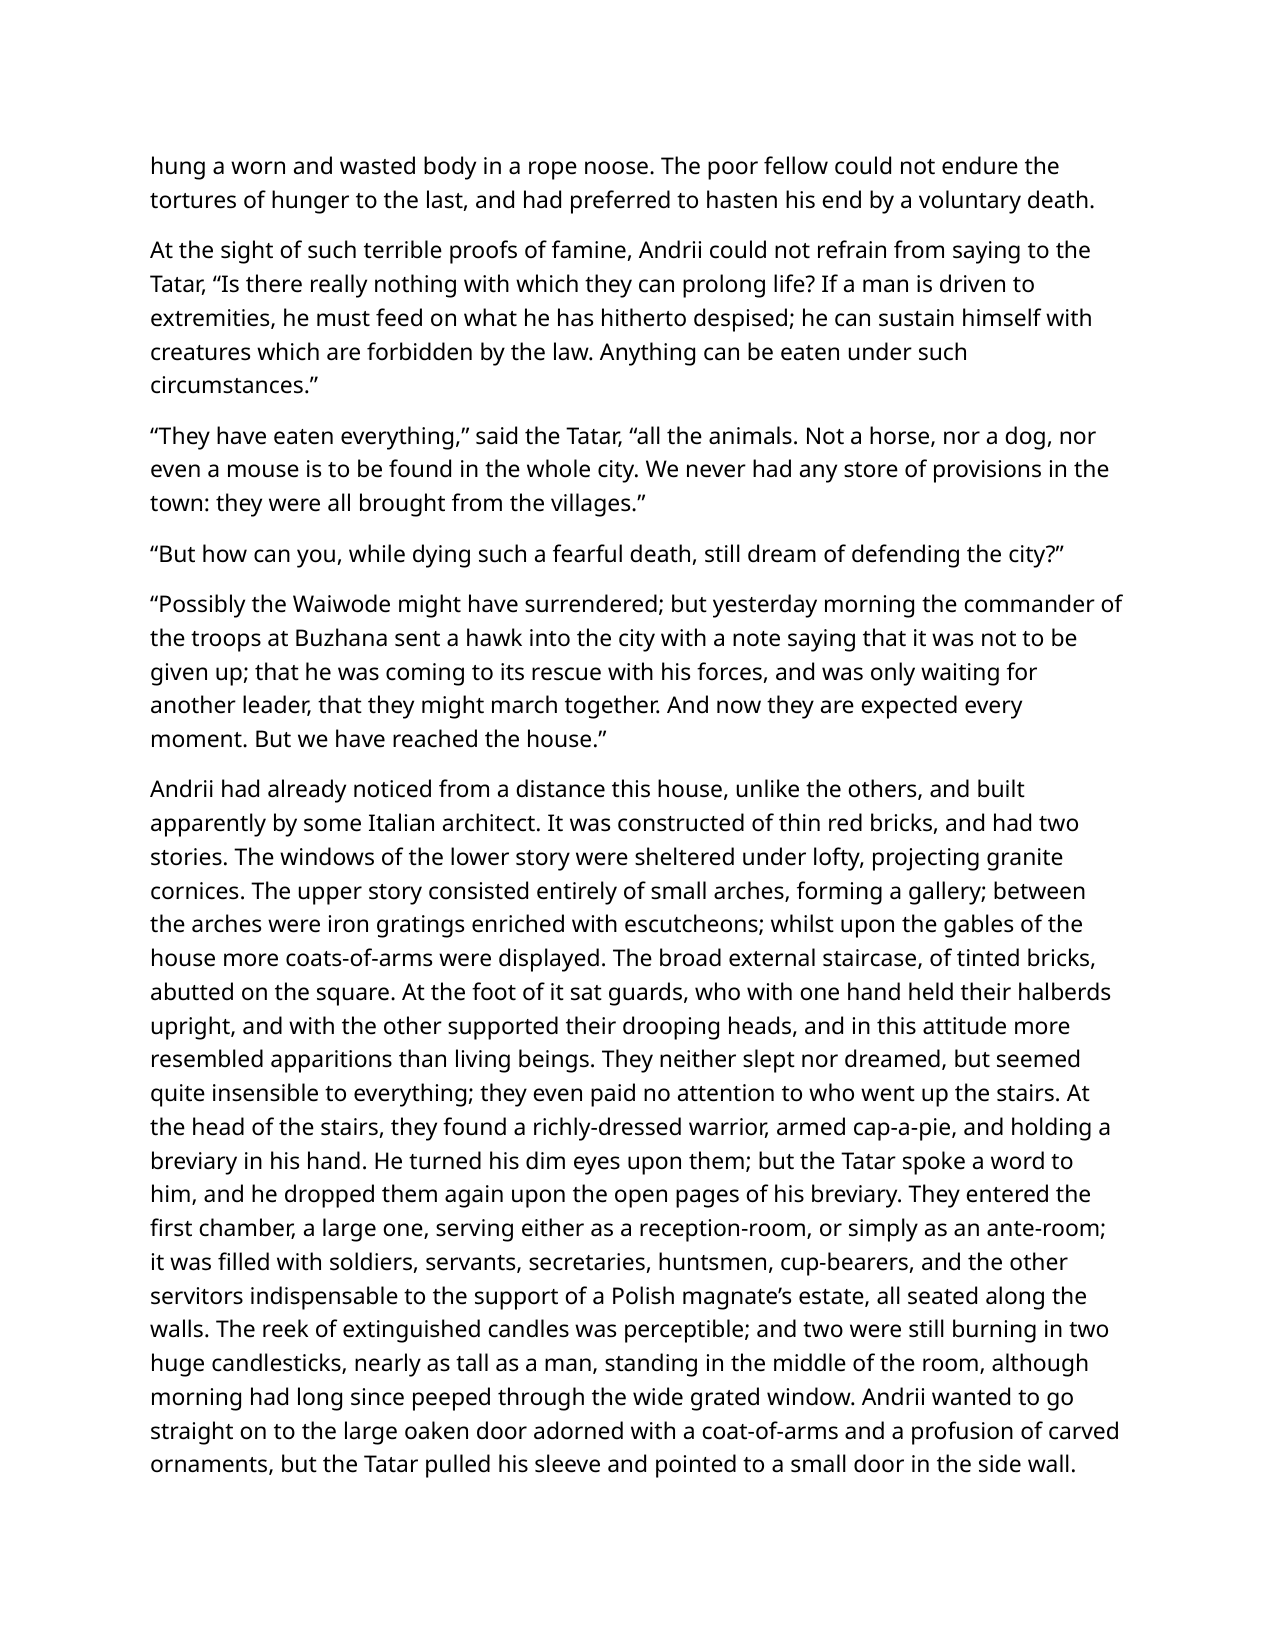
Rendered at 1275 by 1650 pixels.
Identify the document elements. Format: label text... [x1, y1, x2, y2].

text “They have eaten everything,” said the Tatar, “all the animals. Not a horse, nor a dog, nor even a mouse is to be found in the whole city. We never had any store of provisions in the town: they were all brought from the villages.” [150, 419, 1125, 518]
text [150, 150, 1125, 215]
text At the sight of such terrible proofs of famine, Andrii could not refrain from saying to the Tatar, “Is there really nothing with which they can prolong life? If a man is driven to extremities, he must feed on what he has hitherto despised; he can sustain himself with creatures which are forbidden by the law. Anything can be eaten under such circumstances.” [150, 234, 1125, 400]
text “But how can you, while dying such a fearful death, still dream of defending the city?” [150, 537, 1125, 569]
text “Possibly the Waiwode might have surrendered; but yesterday morning the commander of the troops at Buzhana sent a hawk into the city with a note saying that it was not to be given up; that he was coming to its rescue with his forces, and was only waiting for another leader, that they might march together. And now they are expected every moment. But we have reached the house.” [150, 588, 1125, 754]
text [150, 773, 1125, 1479]
